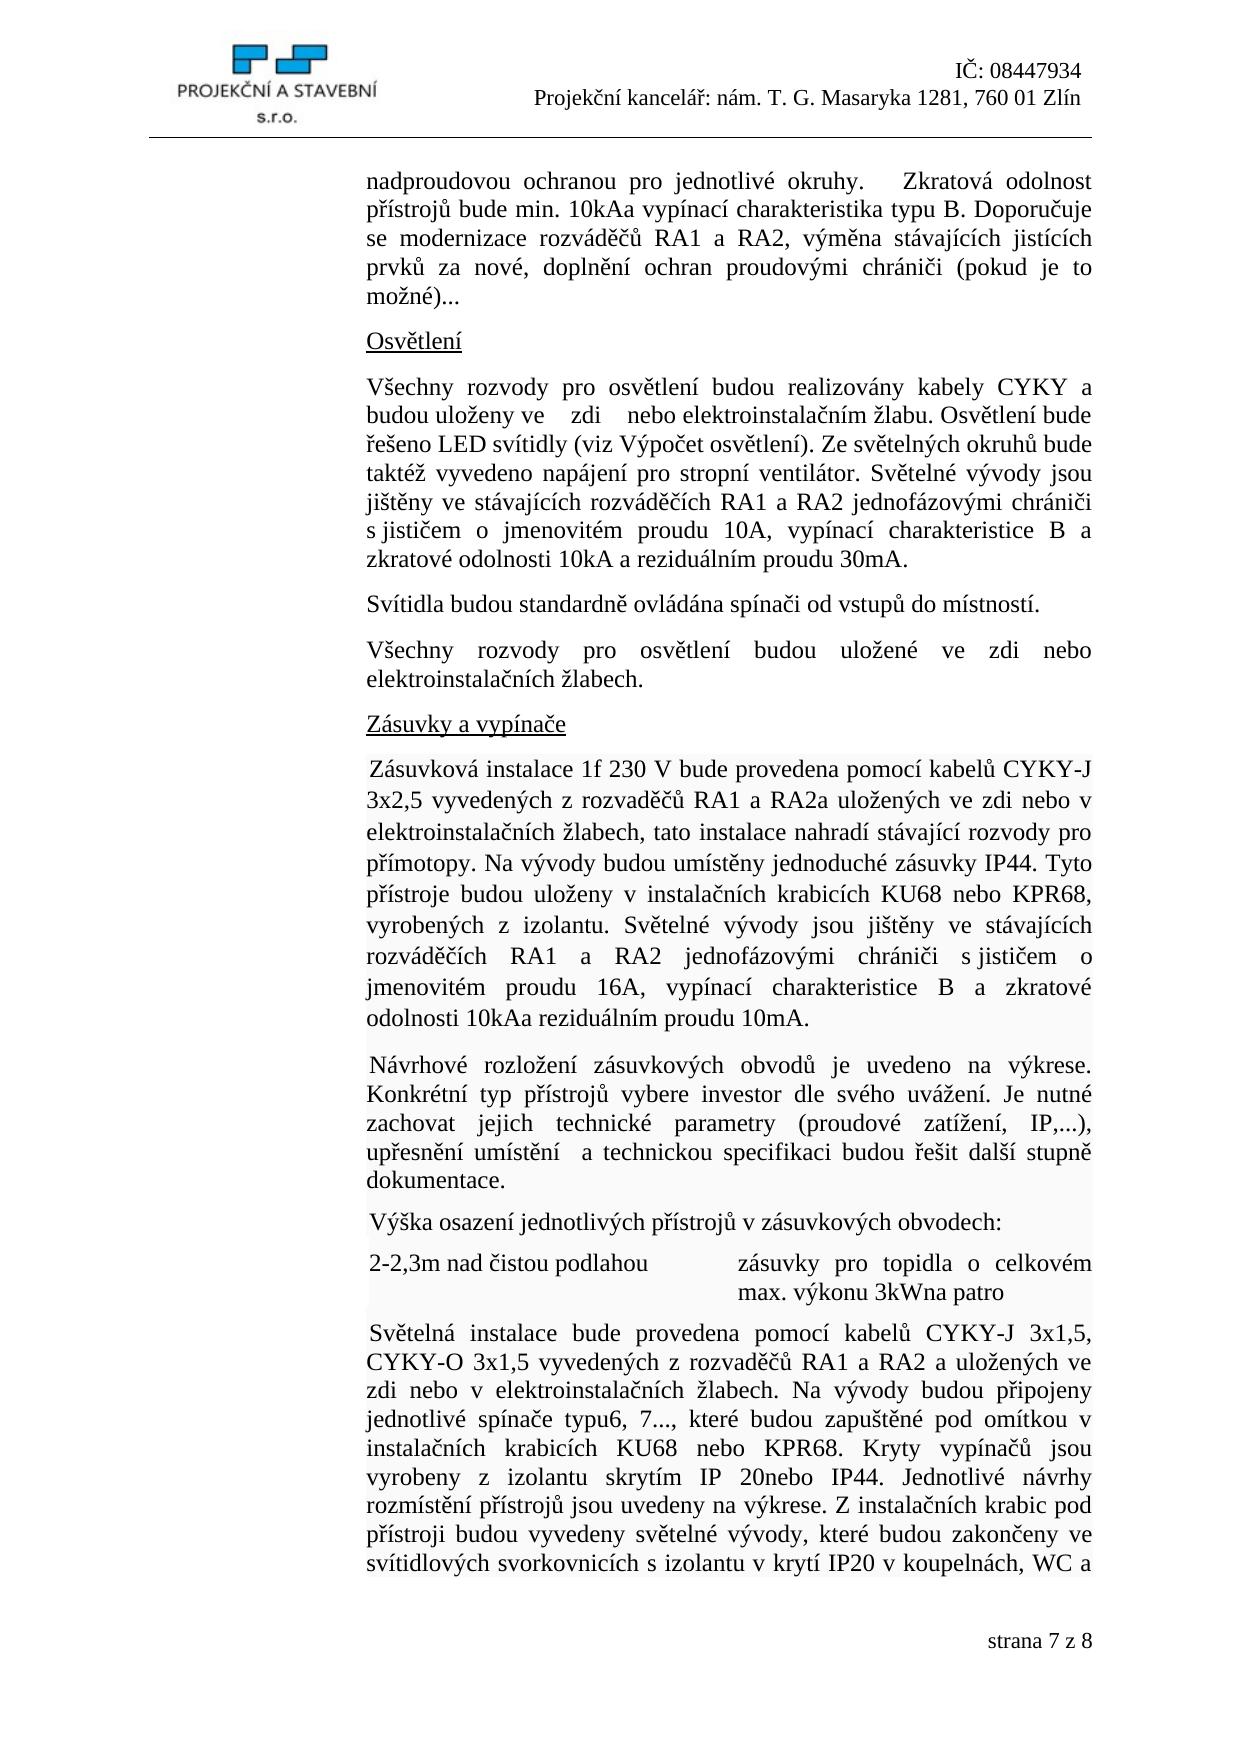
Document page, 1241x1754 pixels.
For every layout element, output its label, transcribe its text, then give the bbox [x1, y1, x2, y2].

text Zásuvková instalace 1f 230 V bude provedena pomocí kabelů CYKY-J 3x2,5 vyvedených z rozvaděčů RA1 a RA2a uložených ve zdi nebo v elektroinstalačních žlabech, tato instalace nahradí stávající rozvody pro přímotopy. Na vývody budou umístěny jednoduché zásuvky IP44. Tyto přístroje budou uloženy v instalačních krabicích KU68 nebo KPR68, vyrobených z izolantu. Světelné vývody jsou jištěny ve stávajících rozváděčích RA1 a RA2 jednofázovými chrániči s jističem o jmenovitém proudu 16A, vypínací charakteristice B a zkratové odolnosti 10kAa reziduálním proudu 10mA. [366, 754, 1093, 1032]
text Zásuvky a vypínače [366, 709, 1093, 738]
text 2-2,3m nad čistou podlahou zásuvky pro topidla o celkovém max. výkonu 3kWna patro [369, 1248, 1093, 1306]
text Výška osazení jednotlivých přístrojů v zásuvkových obvodech: [366, 1207, 1093, 1236]
text Svítidla budou standardně ovládána spínači od vstupů do místností. [366, 589, 1093, 618]
text Osvětlení [366, 326, 1093, 355]
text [366, 166, 1093, 309]
text Všechny rozvody pro osvětlení budou uložené ve zdi nebo elektroinstalačních žlabech. [366, 635, 1093, 692]
text Návrhové rozložení zásuvkových obvodů je uvedeno na výkrese. Konkrétní typ přístrojů vybere investor dle svého uvážení. Je nutné zachovat jejich technické parametry (proudové zatížení, IP,...), upřesnění umístění a technickou specifikaci budou řešit další stupně dokumentace. [366, 1051, 1093, 1194]
text Všechny rozvody pro osvětlení budou realizovány kabely CYKY a budou uloženy ve zdi nebo elektroinstalačním žlabu. Osvětlení bude řešeno LED svítidly (viz Výpočet osvětlení). Ze světelných okruhů bude taktéž vyvedeno napájení pro stropní ventilátor. Světelné vývody jsou jištěny ve stávajících rozváděčích RA1 a RA2 jednofázovými chrániči s jističem o jmenovitém proudu 10A, vypínací charakteristice B a zkratové odolnosti 10kA a reziduálním proudu 30mA. [366, 372, 1093, 573]
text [366, 1318, 1093, 1577]
picture [159, 30, 389, 135]
